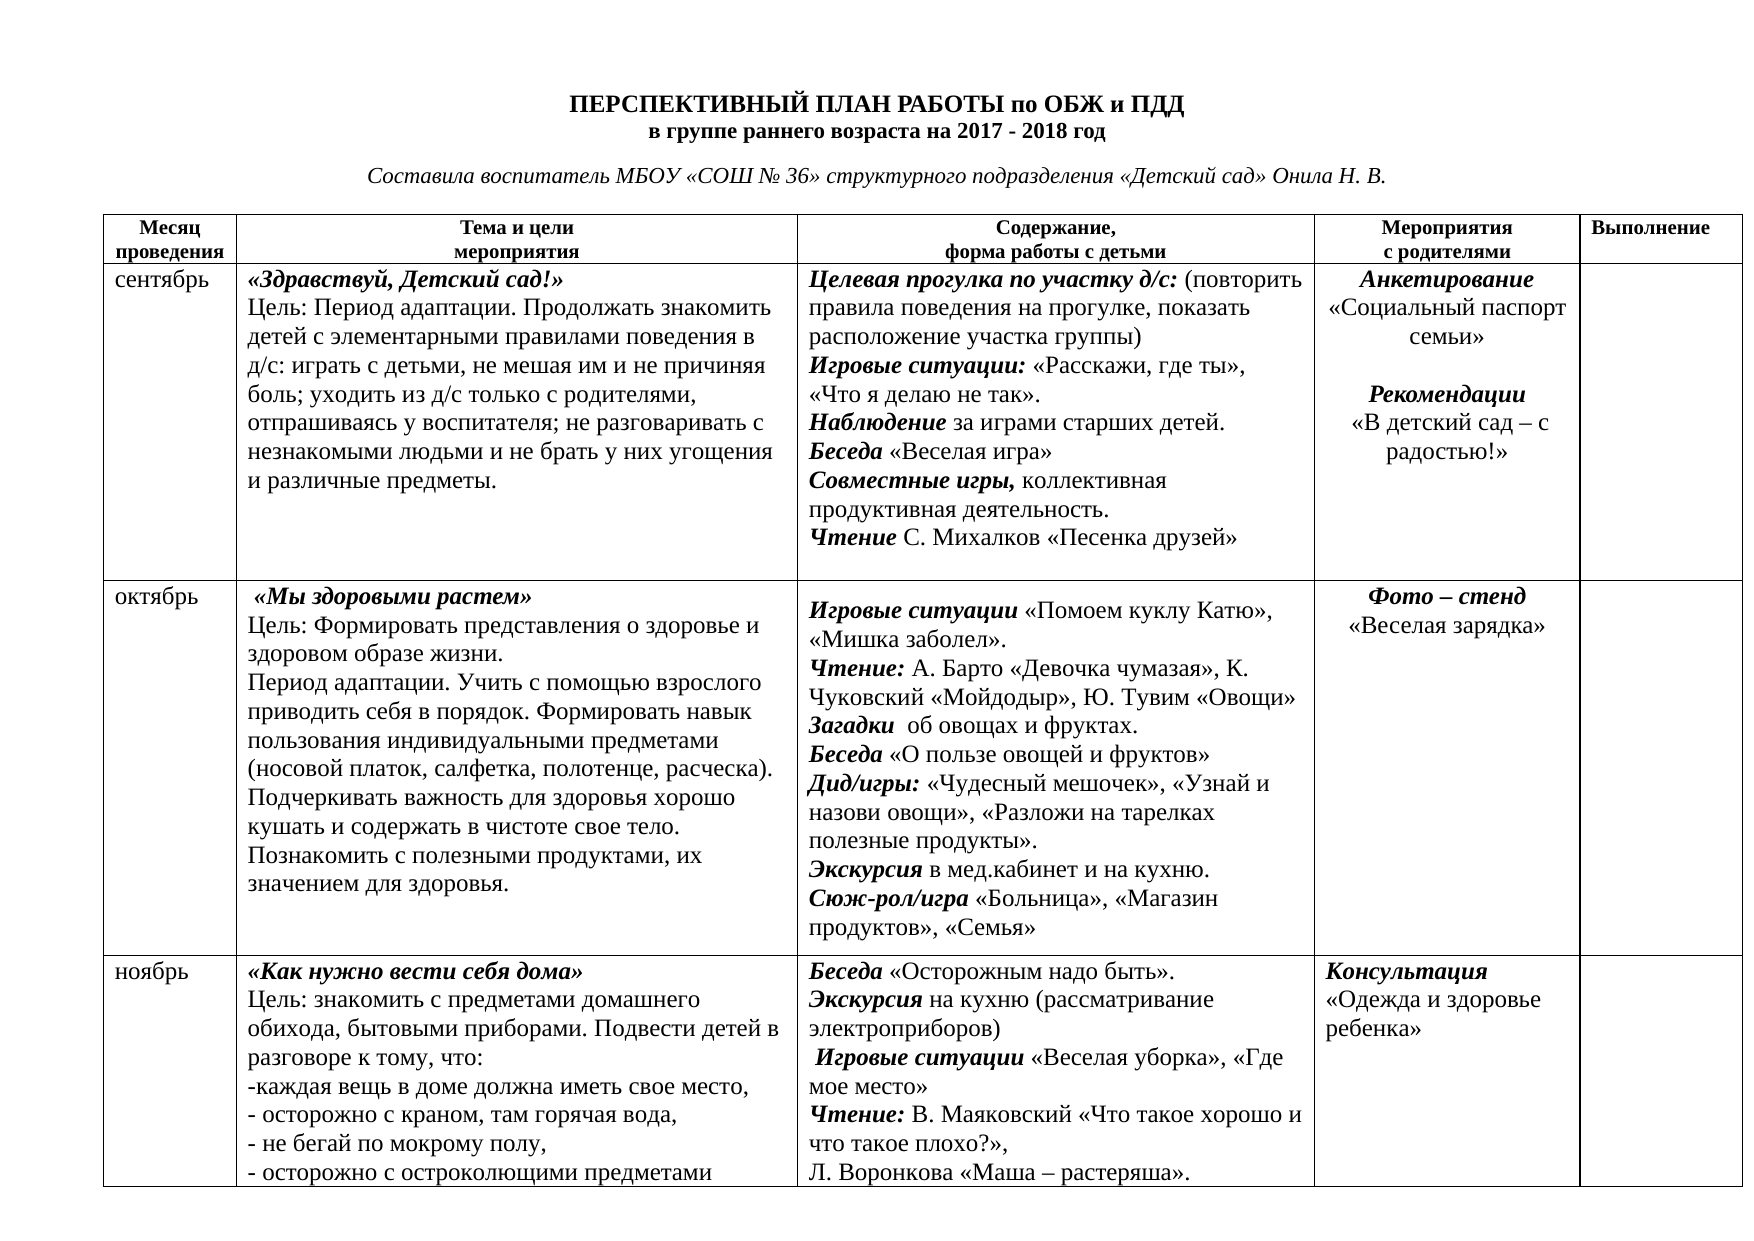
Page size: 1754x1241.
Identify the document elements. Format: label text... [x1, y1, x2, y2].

table_cell [1581, 264, 1742, 580]
text в группе раннего возраста на 2017 - 2018 год [118, 117, 1636, 144]
text Составила воспитатель МБОУ «СОШ № 36» структурного подразделения «Детский сад» Онила Н. В. [118, 162, 1636, 189]
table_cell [237, 956, 797, 1186]
table_header Содержание, форма работы с детьми [798, 215, 1314, 263]
table_cell [1581, 956, 1742, 1186]
table_cell Анкетирование «Социальный паспорт семьи» Рекомендации «В детский сад – с радостью!» [1315, 264, 1579, 580]
table_cell «Здравствуй, Детский сад!» Цель: Период адаптации. Продолжать знакомить детей с элементарными правилами поведения в д/с: играть с детьми, не мешая им и не причиняя боль; уходить из д/с только с родителями, отпрашиваясь у воспитателя; не разговаривать с незнакомыми людьми и не брать у них угощения и различные предметы. [237, 264, 797, 580]
table_cell ноябрь [104, 956, 236, 1186]
table_cell Игровые ситуации «Помоем куклу Катю», «Мишка заболел». Чтение: А. Барто «Девочка чумазая», К. Чуковский «Мойдодыр», Ю. Тувим «Овощи» Загадки об овощах и фруктах. Беседа «О пользе овощей и фруктов» Дид/игры: «Чудесный мешочек», «Узнай и назови овощи», «Разложи на тарелках полезные продукты». Экскурсия в мед.кабинет и на кухню. Сюж-рол/игра «Больница», «Магазин продуктов», «Семья» [798, 581, 1314, 955]
table_cell Целевая прогулка по участку д/с: (повторить правила поведения на прогулке, показать расположение участка группы) Игровые ситуации: «Расскажи, где ты», «Что я делаю не так». Наблюдение за играми старших детей. Беседа «Веселая игра» Совместные игры, коллективная продуктивная деятельность. Чтение С. Михалков «Песенка друзей» [798, 264, 1314, 580]
text ПЕРСПЕКТИВНЫЙ ПЛАН РАБОТЫ по ОБЖ и ПДД [118, 89, 1636, 117]
table_cell октябрь [104, 581, 236, 955]
table_header Месяц проведения [104, 215, 236, 263]
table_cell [1315, 956, 1579, 1186]
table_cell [798, 956, 1314, 1186]
table_cell «Мы здоровыми растем» Цель: Формировать представления о здоровье и здоровом образе жизни. Период адаптации. Учить с помощью взрослого приводить себя в порядок. Формировать навык пользования индивидуальными предметами (носовой платок, салфетка, полотенце, расческа). Подчеркивать важность для здоровья хорошо кушать и содержать в чистоте свое тело. Познакомить с полезными продуктами, их значением для здоровья. [237, 581, 797, 955]
table_header Мероприятия с родителями [1315, 215, 1579, 263]
table_cell [1581, 581, 1742, 955]
table_cell сентябрь [104, 264, 236, 580]
table_header Выполнение [1581, 215, 1742, 263]
table_header Тема и цели мероприятия [237, 215, 797, 263]
table_cell Фото – стенд «Веселая зарядка» [1315, 581, 1579, 955]
